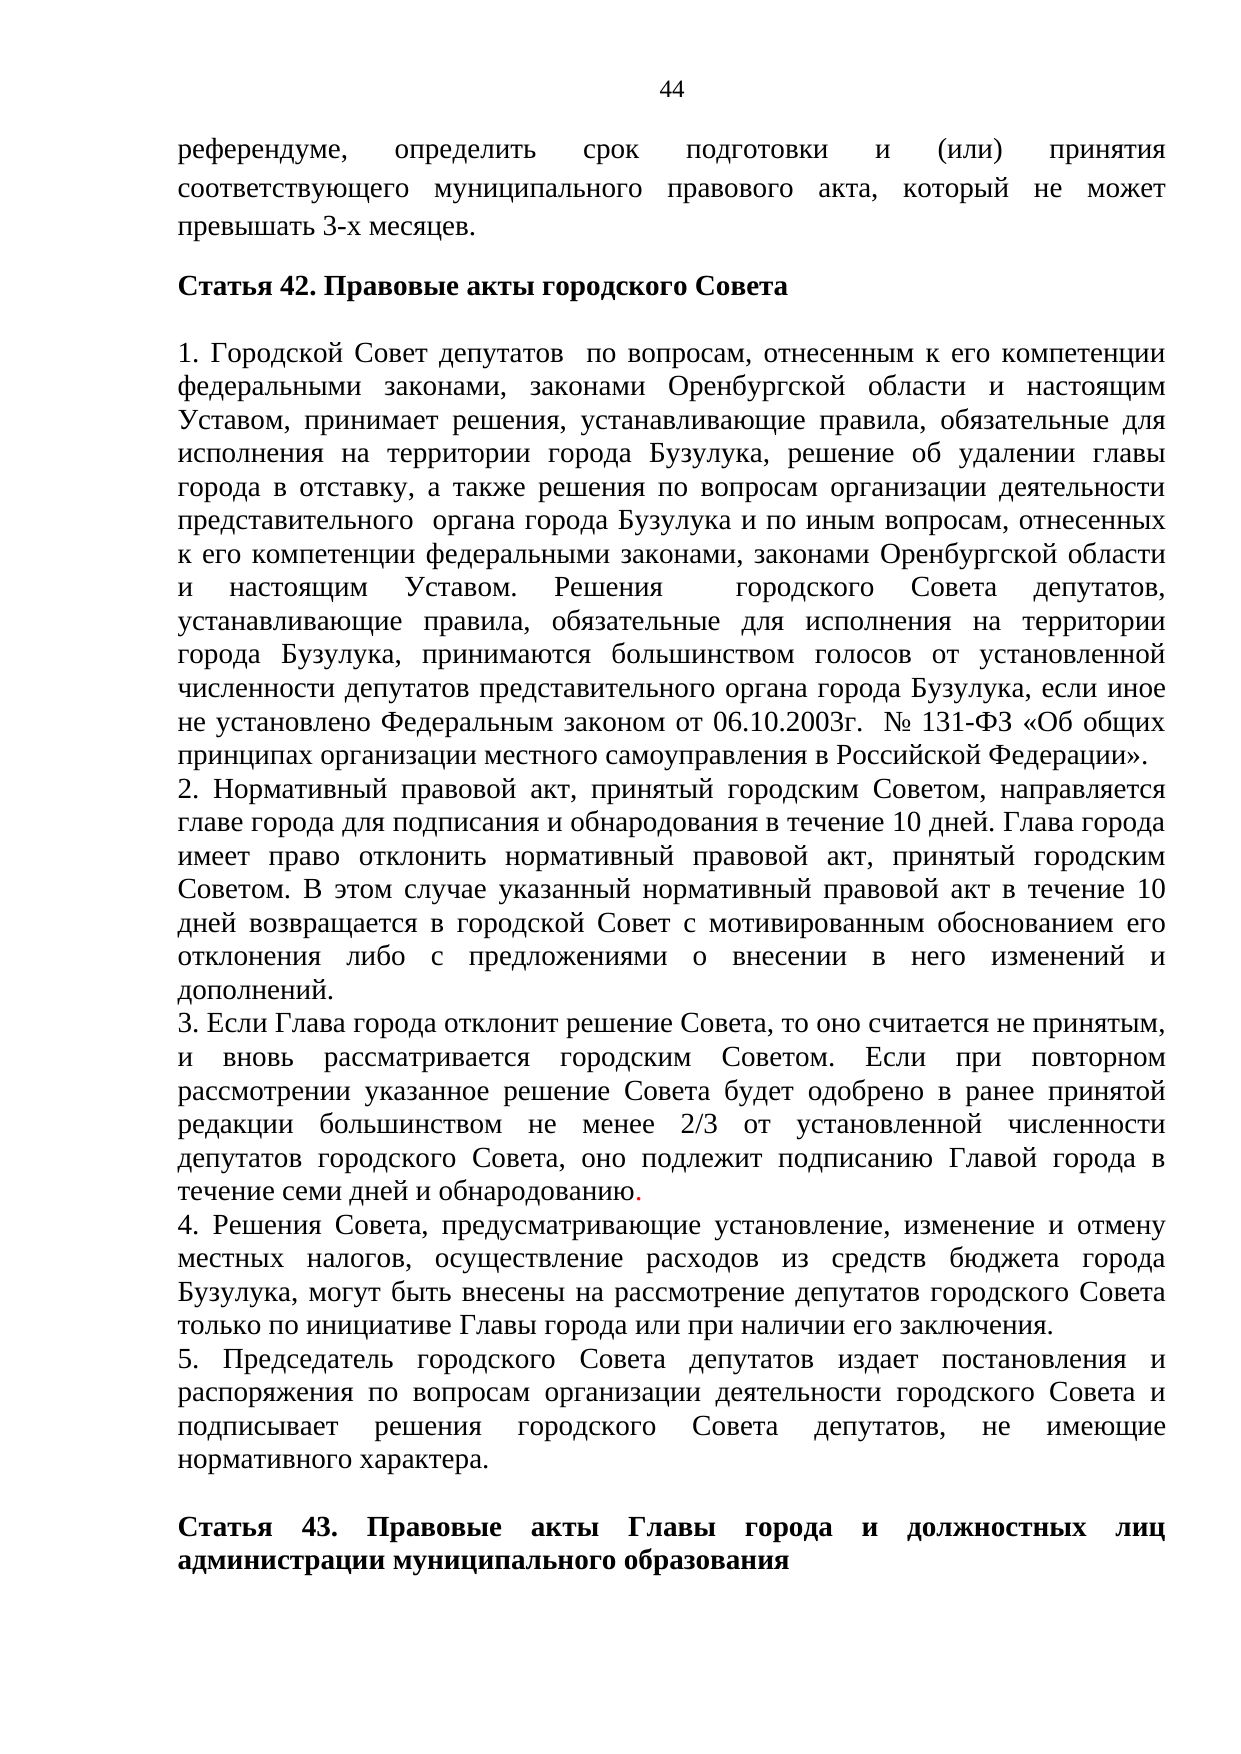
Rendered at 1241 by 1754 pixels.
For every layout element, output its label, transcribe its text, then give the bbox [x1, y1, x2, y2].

text 2. Нормативный правовой акт, принятый городским Советом, направляется главе города для подписания и обнародования в течение 10 дней. Глава города имеет право отклонить нормативный правовой акт, принятый городским Советом. В этом случае указанный нормативный правовой акт в течение 10 дней возвращается в городской Совет с мотивированным обоснованием его отклонения либо с предложениями о внесении в него изменений и дополнений. [177, 771, 1167, 1006]
text 4. Решения Совета, предусматривающие установление, изменение и отмену местных налогов, осуществление расходов из средств бюджета города Бузулука, могут быть внесены на рассмотрение депутатов городского Совета только по инициативе Главы города или при наличии его заключения. [177, 1207, 1167, 1341]
text 3. Если Глава города отклонит решение Совета, то оно считается не принятым, и вновь рассматривается городским Советом. Если при повторном рассмотрении указанное решение Совета будет одобрено в ранее принятой редакции большинством не менее 2/3 от установленной численности депутатов городского Совета, оно подлежит подписанию Главой города в течение семи дней и обнародованию. [177, 1006, 1167, 1207]
text 5. Председатель городского Совета депутатов издает постановления и распоряжения по вопросам организации деятельности городского Совета и подписывает решения городского Совета депутатов, не имеющие нормативного характера. [177, 1341, 1167, 1475]
text референдуме, определить срок подготовки и (или) принятия соответствующего муниципального правового акта, который не может превышать 3-х месяцев. [177, 131, 1167, 242]
text Статья 43. Правовые акты Главы города и должностных лиц администрации муниципального образования [177, 1509, 1167, 1576]
text 1. Городской Совет депутатов по вопросам, отнесенным к его компетенции федеральными законами, законами Оренбургской области и настоящим Уставом, принимает решения, устанавливающие правила, обязательные для исполнения на территории города Бузулука, решение об удалении главы города в отставку, а также решения по вопросам организации деятельности представительного органа города Бузулука и по иным вопросам, отнесенных к его компетенции федеральными законами, законами Оренбургской области и настоящим Уставом. Решения городского Совета депутатов, устанавливающие правила, обязательные для исполнения на территории города Бузулука, принимаются большинством голосов от установленной численности депутатов представительного органа города Бузулука, если иное не установлено Федеральным законом от 06.10.2003г. № 131-ФЗ «Об общих принципах организации местного самоуправления в Российской Федерации». [177, 335, 1167, 771]
text Статья 42. Правовые акты городского Совета [177, 268, 1167, 301]
